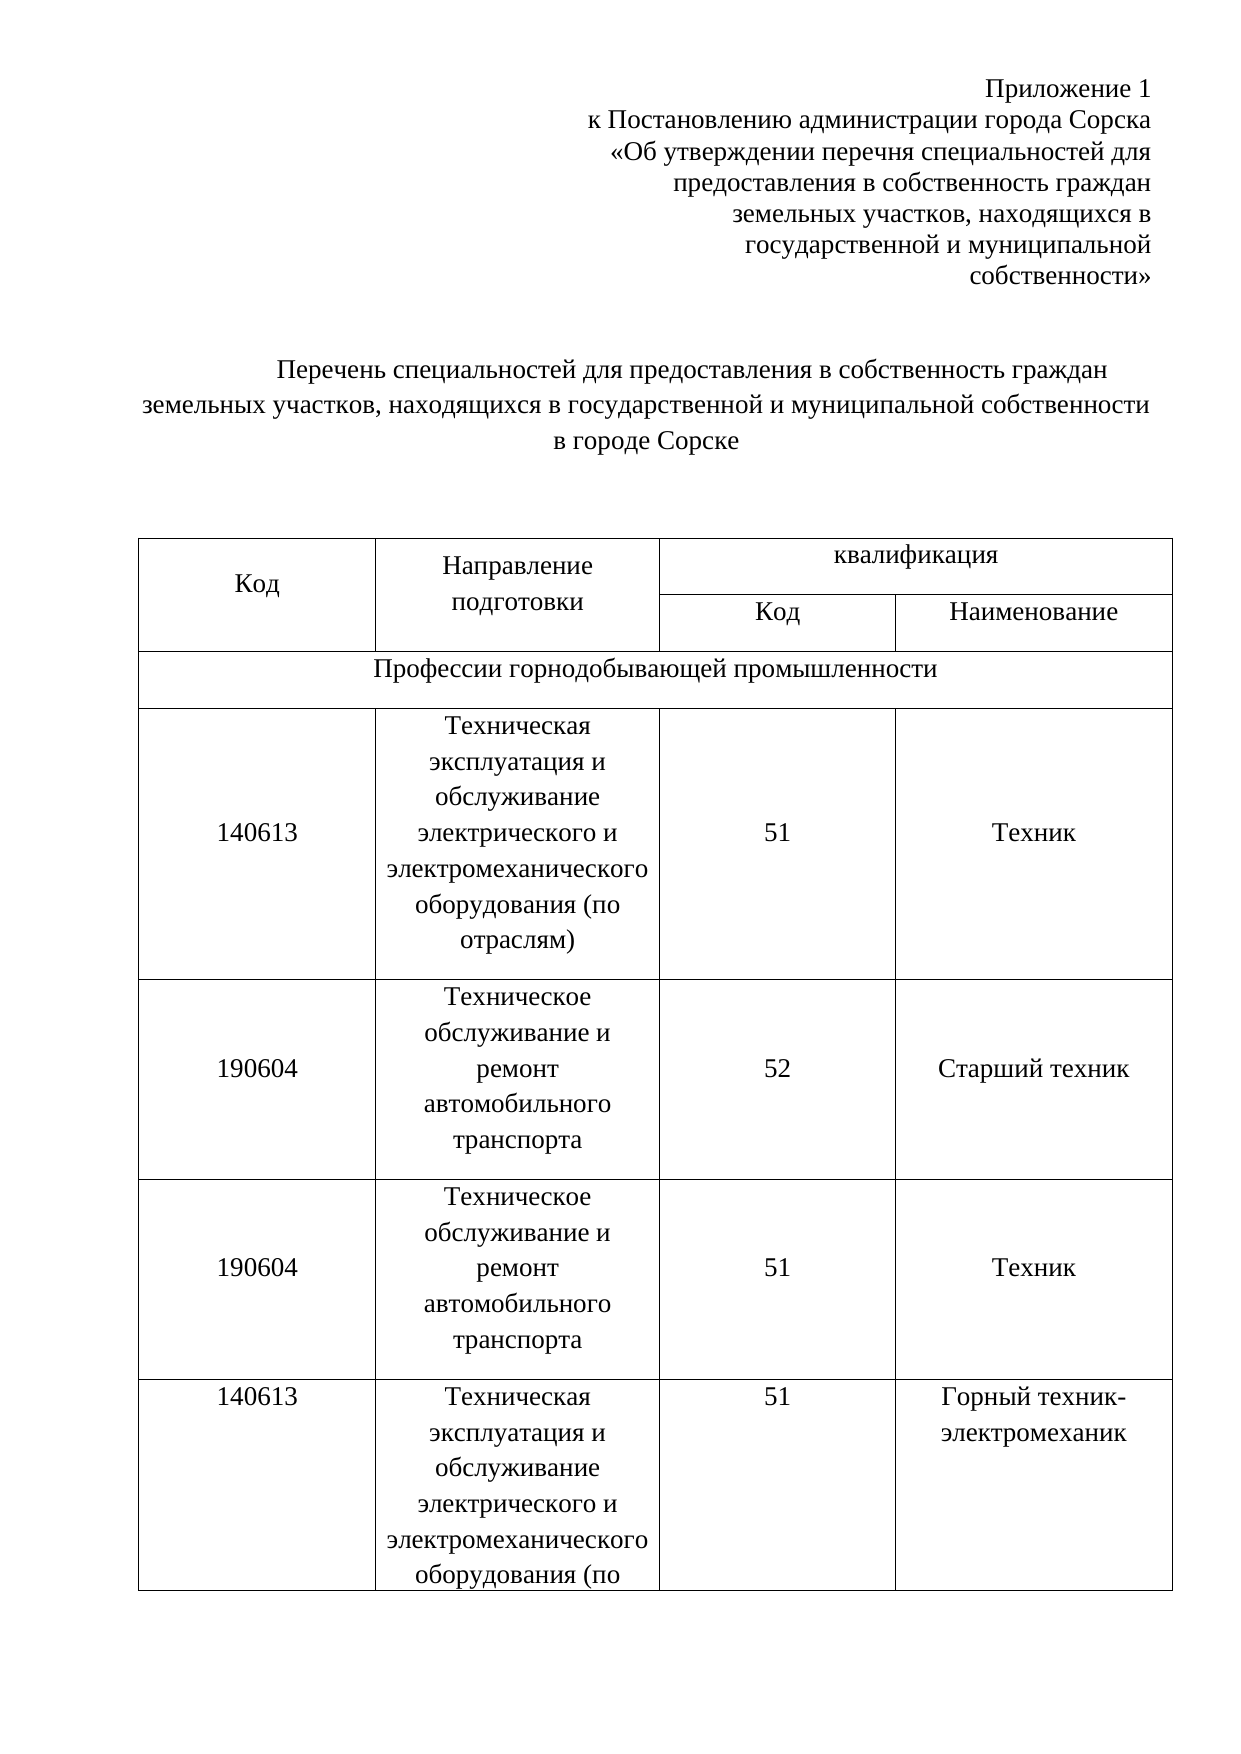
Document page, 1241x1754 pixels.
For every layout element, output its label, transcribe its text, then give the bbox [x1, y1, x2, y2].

table_cell Профессии горнодобывающей промышленности [139, 652, 1172, 708]
table_header квалификация [660, 539, 1172, 594]
text Перечень специальностей для предоставления в собственность граждан земельных участков, находящихся в государственной и муниципальной собственности в городе Сорске [141, 353, 1152, 455]
text Приложение 1 [141, 72, 1152, 104]
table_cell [896, 1380, 1172, 1590]
table_cell Техническое обслуживание и ремонт автомобильного транспорта [376, 1180, 659, 1379]
text предоставления в собственность граждан [141, 166, 1152, 197]
text государственной и муниципальной [141, 228, 1152, 259]
table_header Код [139, 539, 375, 651]
text «Об утверждении перечня специальностей для [141, 135, 1152, 166]
table_cell 140613 [139, 1380, 375, 1590]
table_cell Техник [896, 1180, 1172, 1379]
table_cell 51 [660, 1180, 895, 1379]
text земельных участков, находящихся в [141, 197, 1152, 228]
table_cell 51 [660, 709, 895, 979]
table_cell 190604 [139, 980, 375, 1179]
table_cell Наименование [896, 595, 1172, 651]
table_cell Техническое обслуживание и ремонт автомобильного транспорта [376, 980, 659, 1179]
table_cell Старший техник [896, 980, 1172, 1179]
table_cell Техническая эксплуатация и обслуживание электрического и электромеханического оборудования (по отраслям) [376, 709, 659, 979]
table_cell Код [660, 595, 895, 651]
table_cell Техник [896, 709, 1172, 979]
table_cell 190604 [139, 1180, 375, 1379]
table_cell 140613 [139, 709, 375, 979]
text к Постановлению администрации города Сорска [141, 104, 1152, 135]
table_header Направление подготовки [376, 539, 659, 651]
table_cell 51 [660, 1380, 895, 1590]
text собственности» [141, 259, 1152, 291]
table_cell 52 [660, 980, 895, 1179]
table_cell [376, 1380, 659, 1590]
